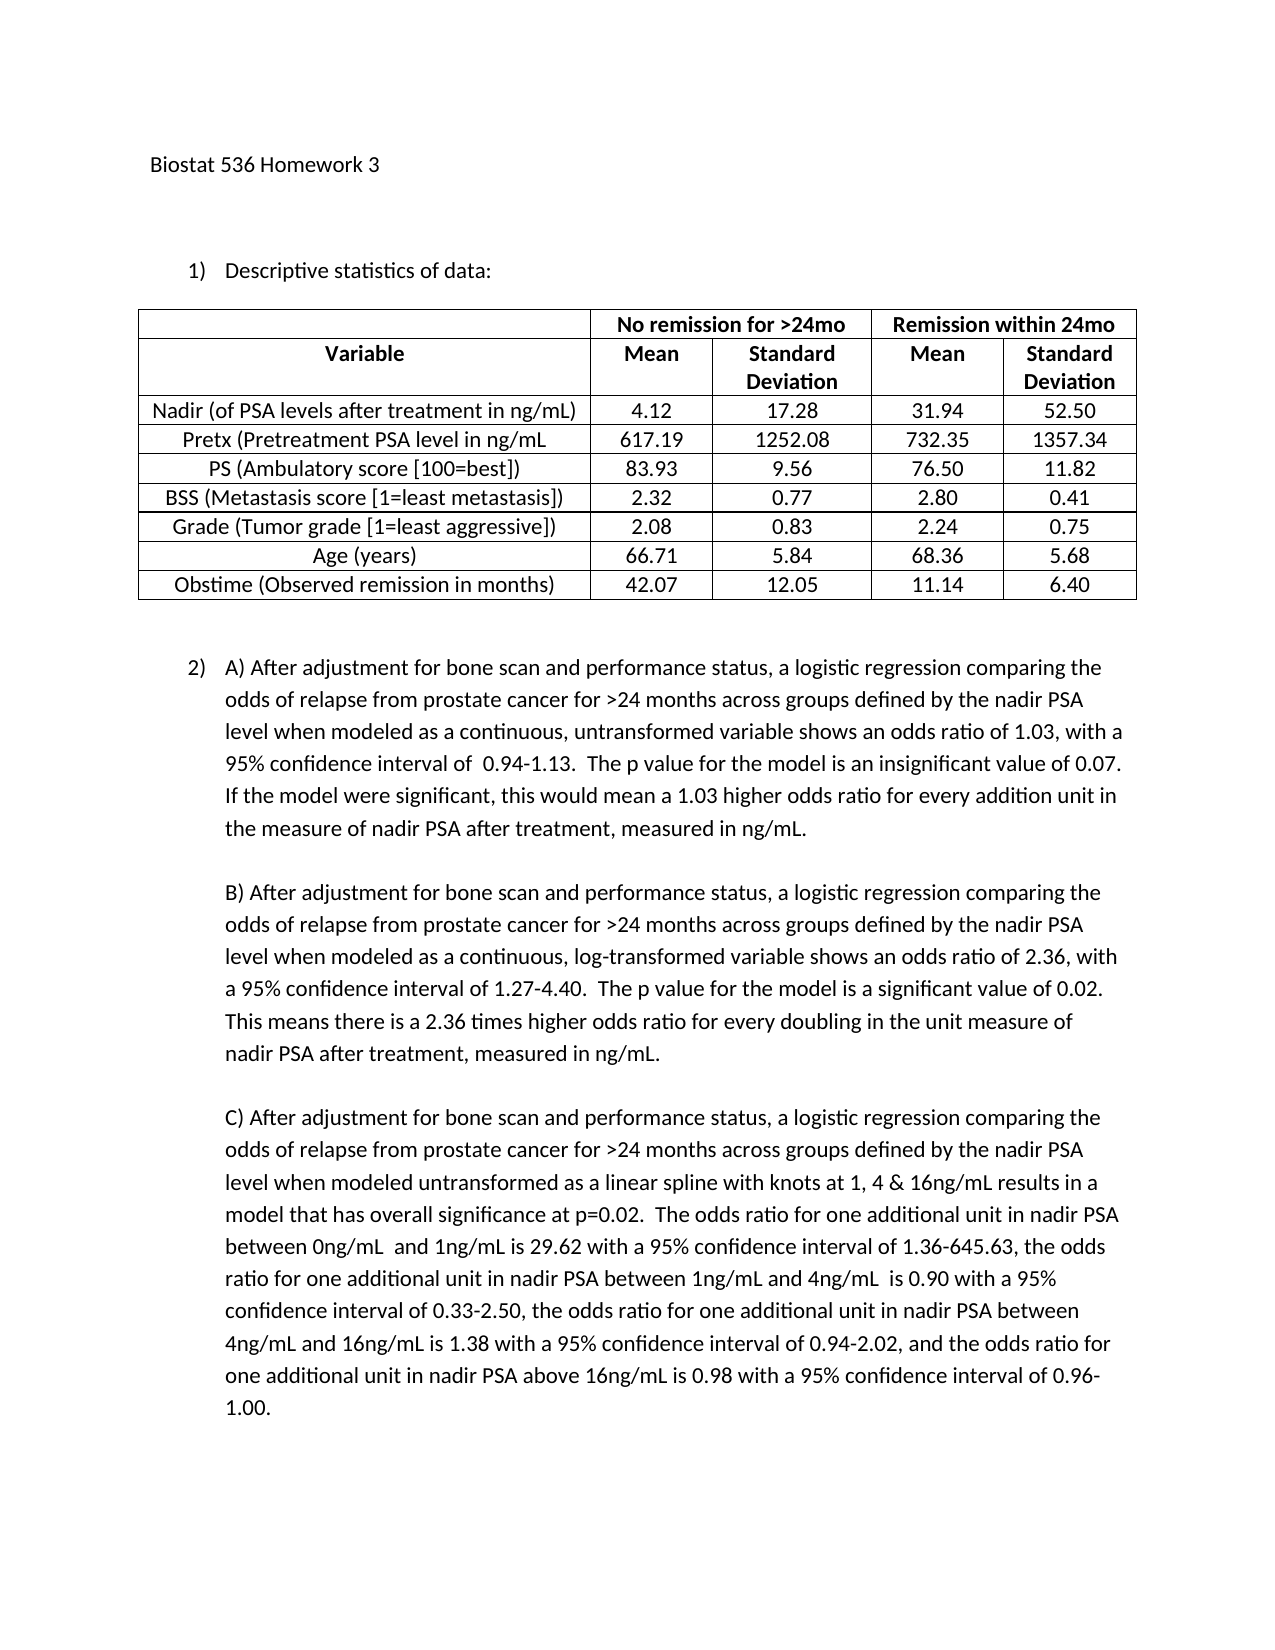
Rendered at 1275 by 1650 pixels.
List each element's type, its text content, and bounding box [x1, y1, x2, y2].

table_cell 17.28 [713, 396, 871, 424]
table_header No remission for >24mo [591, 310, 871, 338]
table_cell 1357.34 [1004, 425, 1136, 453]
table_cell 617.19 [591, 425, 712, 453]
table_cell 68.36 [872, 542, 1003, 569]
table_cell Pretx (Pretreatment PSA level in ng/mL [139, 425, 590, 453]
table_cell Variable [139, 339, 590, 395]
table_cell 11.14 [872, 571, 1003, 599]
table_cell 0.41 [1004, 484, 1136, 511]
table_header Remission within 24mo [872, 310, 1136, 338]
table_cell Mean [872, 339, 1003, 395]
list B) After adjustment for bone scan and performance status, a logistic regression comparing the odds of relapse from prostate cancer for >24 months across groups defined by the nadir PSA level when modeled as a continuous, log-transformed variable shows an odds ratio of 2.36, with a 95% confidence interval of 1.27-4.40. The p value for the model is a significant value of 0.02. This means there is a 2.36 times higher odds ratio for every doubling in the unit measure of nadir PSA after treatment, measured in ng/mL. [225, 878, 1125, 1067]
table_cell 76.50 [872, 454, 1003, 482]
table_cell PS (Ambulatory score [100=best]) [139, 454, 590, 482]
table_cell 1252.08 [713, 425, 871, 453]
table_cell 31.94 [872, 396, 1003, 424]
table_cell 0.83 [713, 513, 871, 541]
list C) After adjustment for bone scan and performance status, a logistic regression comparing the odds of relapse from prostate cancer for >24 months across groups defined by the nadir PSA level when modeled untransformed as a linear spline with knots at 1, 4 & 16ng/mL results in a model that has overall significance at p=0.02. The odds ratio for one additional unit in nadir PSA between 0ng/mL and 1ng/mL is 29.62 with a 95% confidence interval of 1.36-645.63, the odds ratio for one additional unit in nadir PSA between 1ng/mL and 4ng/mL is 0.90 with a 95% confidence interval of 0.33-2.50, the odds ratio for one additional unit in nadir PSA between 4ng/mL and 16ng/mL is 1.38 with a 95% confidence interval of 0.94-2.02, and the odds ratio for one additional unit in nadir PSA above 16ng/mL is 0.98 with a 95% confidence interval of 0.96-1.00. [225, 1103, 1125, 1421]
list Descriptive statistics of data: [187, 256, 1125, 284]
table_cell 2.32 [591, 484, 712, 511]
table_cell Age (years) [139, 542, 590, 569]
table_header [139, 310, 590, 338]
table_cell Standard Deviation [713, 339, 871, 395]
table_cell 11.82 [1004, 454, 1136, 482]
table_cell 6.40 [1004, 571, 1136, 599]
table_cell 52.50 [1004, 396, 1136, 424]
table_cell 9.56 [713, 454, 871, 482]
table_cell Nadir (of PSA levels after treatment in ng/mL) [139, 396, 590, 424]
table_cell 5.84 [713, 542, 871, 569]
table_cell 2.24 [872, 513, 1003, 541]
table_cell 4.12 [591, 396, 712, 424]
table_cell 83.93 [591, 454, 712, 482]
table_cell 5.68 [1004, 542, 1136, 569]
table_cell 42.07 [591, 571, 712, 599]
table_cell BSS (Metastasis score [1=least metastasis]) [139, 484, 590, 511]
table_cell 2.80 [872, 484, 1003, 511]
table_cell 12.05 [713, 571, 871, 599]
table_cell 2.08 [591, 513, 712, 541]
table_cell 66.71 [591, 542, 712, 569]
table_cell Standard Deviation [1004, 339, 1136, 395]
table_cell 732.35 [872, 425, 1003, 453]
list A) After adjustment for bone scan and performance status, a logistic regression comparing the odds of relapse from prostate cancer for >24 months across groups defined by the nadir PSA level when modeled as a continuous, untransformed variable shows an odds ratio of 1.03, with a 95% confidence interval of 0.94-1.13. The p value for the model is an insignificant value of 0.07. If the model were significant, this would mean a 1.03 higher odds ratio for every addition unit in the measure of nadir PSA after treatment, measured in ng/mL. [187, 653, 1125, 842]
table_cell Grade (Tumor grade [1=least aggressive]) [139, 513, 590, 541]
table_cell Mean [591, 339, 712, 395]
table_cell Obstime (Observed remission in months) [139, 571, 590, 599]
table_cell 0.75 [1004, 513, 1136, 541]
text Biostat 536 Homework 3 [150, 150, 1125, 178]
table_cell 0.77 [713, 484, 871, 511]
